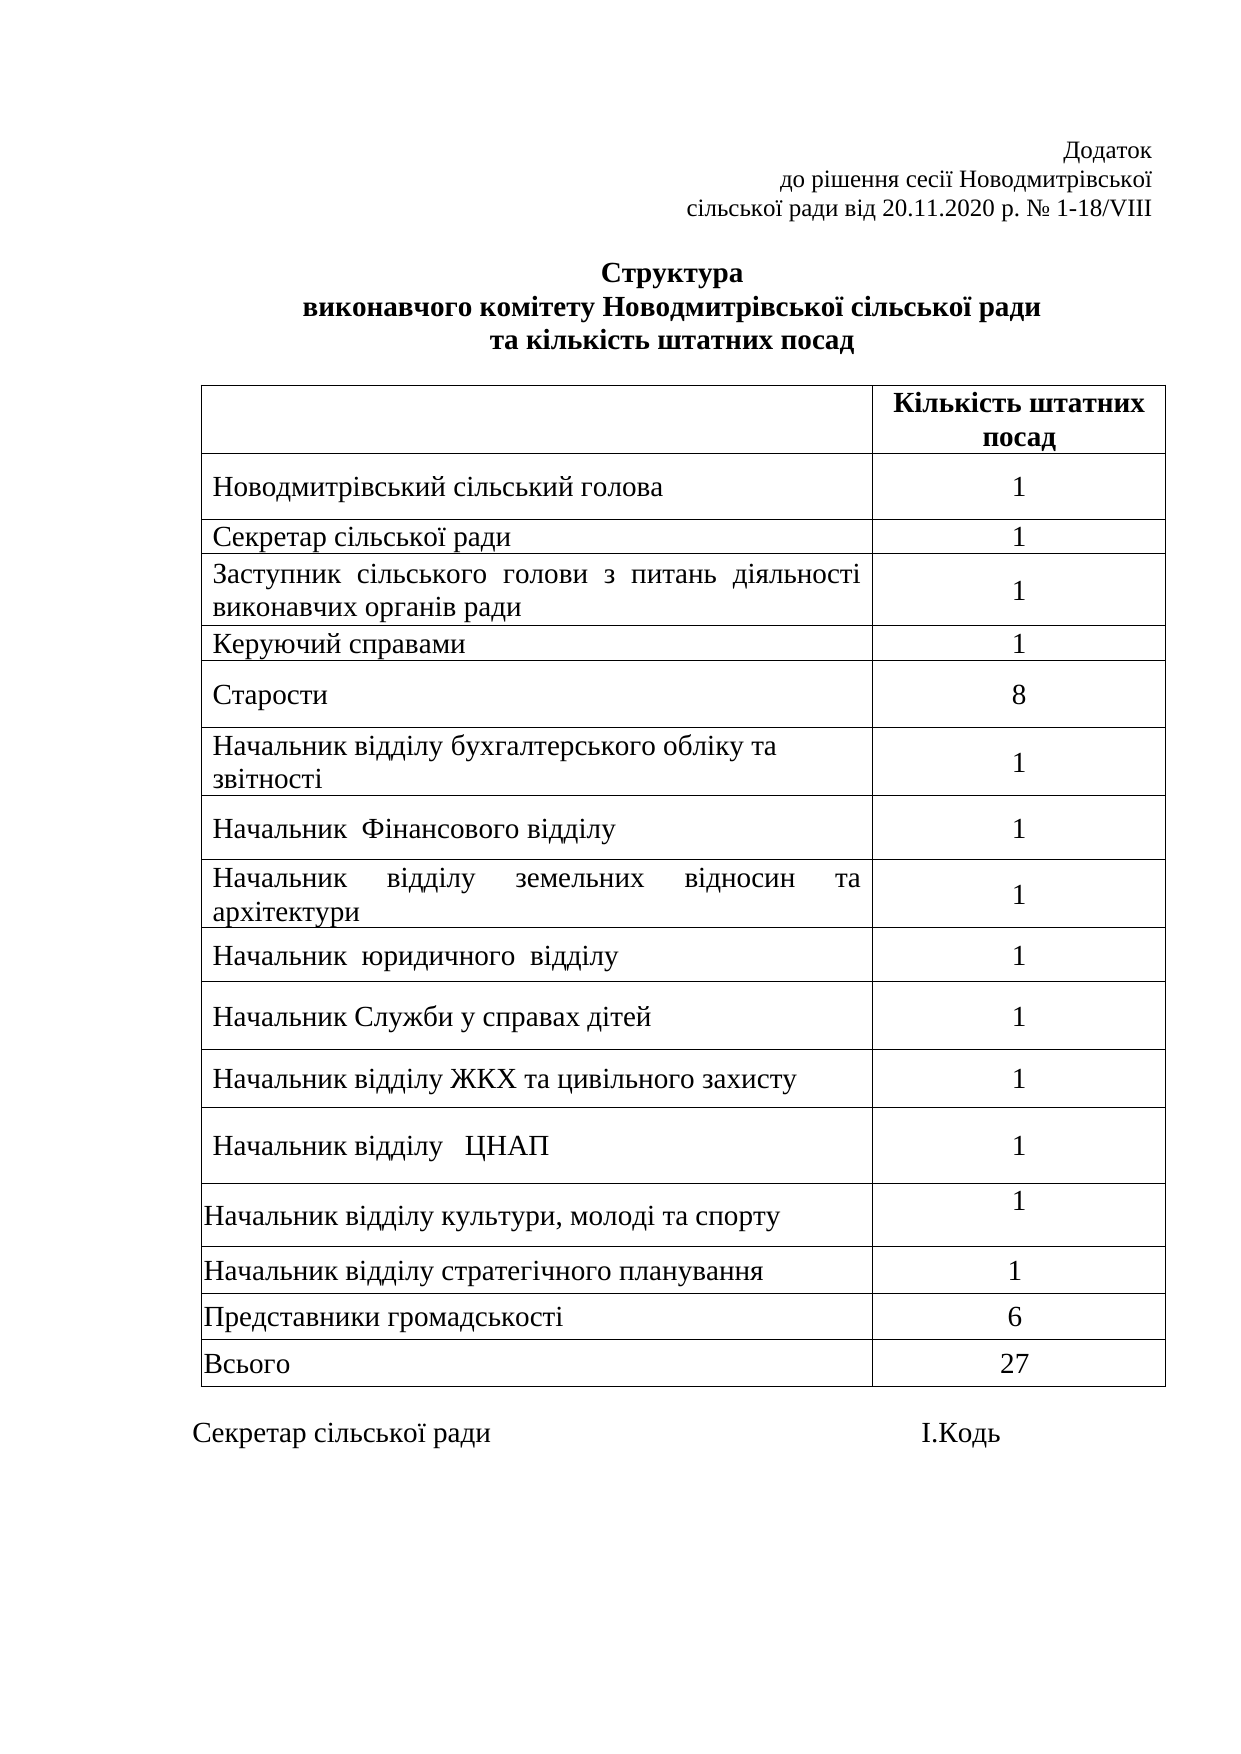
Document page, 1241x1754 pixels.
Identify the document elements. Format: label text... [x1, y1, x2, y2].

table_cell Начальник юридичного відділу [202, 928, 872, 981]
table_cell Керуючий справами [202, 626, 872, 659]
table_cell 1 [873, 1050, 1165, 1107]
text сільської ради від 20.11.2020 р. № 1-18/VІІІ [192, 193, 1152, 222]
table_cell Начальник відділу земельних відносин та архітектури [202, 860, 872, 927]
text та кількість штатних посад [192, 322, 1152, 356]
table_cell Секретар сільської ради [202, 520, 872, 553]
table_cell Начальник відділу культури, молоді та спорту [202, 1184, 872, 1246]
table_cell 1 [873, 1108, 1165, 1182]
table_cell 1 [873, 796, 1165, 859]
table_cell Начальник відділу стратегічного планування [202, 1247, 872, 1292]
table_header Кількість штатних посад [873, 386, 1165, 453]
text до рішення сесії Новодмитрівської [192, 164, 1152, 193]
table_cell Новодмитрівський сільський голова [202, 454, 872, 518]
text Структура [192, 255, 1152, 289]
text виконавчого комітету Новодмитрівської сільської ради [192, 289, 1152, 322]
table_cell Начальник Фінансового відділу [202, 796, 872, 859]
table_cell Представники громадськості [202, 1294, 872, 1339]
table_header [202, 386, 872, 453]
table_cell Начальник відділу ЖКХ та цивільного захисту [202, 1050, 872, 1107]
text Додаток [192, 135, 1152, 164]
table_cell 1 [873, 1247, 1165, 1292]
table_cell Начальник відділу ЦНАП [202, 1108, 872, 1182]
table_cell 1 [873, 1184, 1165, 1246]
table_cell Старости [202, 661, 872, 727]
table_cell 1 [873, 454, 1165, 518]
table_cell 1 [873, 982, 1165, 1049]
table_cell Заступник сільського голови з питань діяльності виконавчих органів ради [202, 554, 872, 625]
table_cell 8 [873, 661, 1165, 727]
table_cell 1 [873, 928, 1165, 981]
table_cell 6 [873, 1294, 1165, 1339]
text Секретар сільської ради І.Кодь [192, 1416, 1152, 1449]
table_cell Всього [202, 1340, 872, 1386]
table_cell 1 [873, 860, 1165, 927]
table_cell 1 [873, 520, 1165, 553]
table_cell 1 [873, 626, 1165, 659]
table_cell 27 [873, 1340, 1165, 1386]
table_cell Начальник відділу бухгалтерського обліку та звітності [202, 728, 872, 795]
table_cell 1 [873, 728, 1165, 795]
table_cell 1 [873, 554, 1165, 625]
table_cell Начальник Служби у справах дітей [202, 982, 872, 1049]
